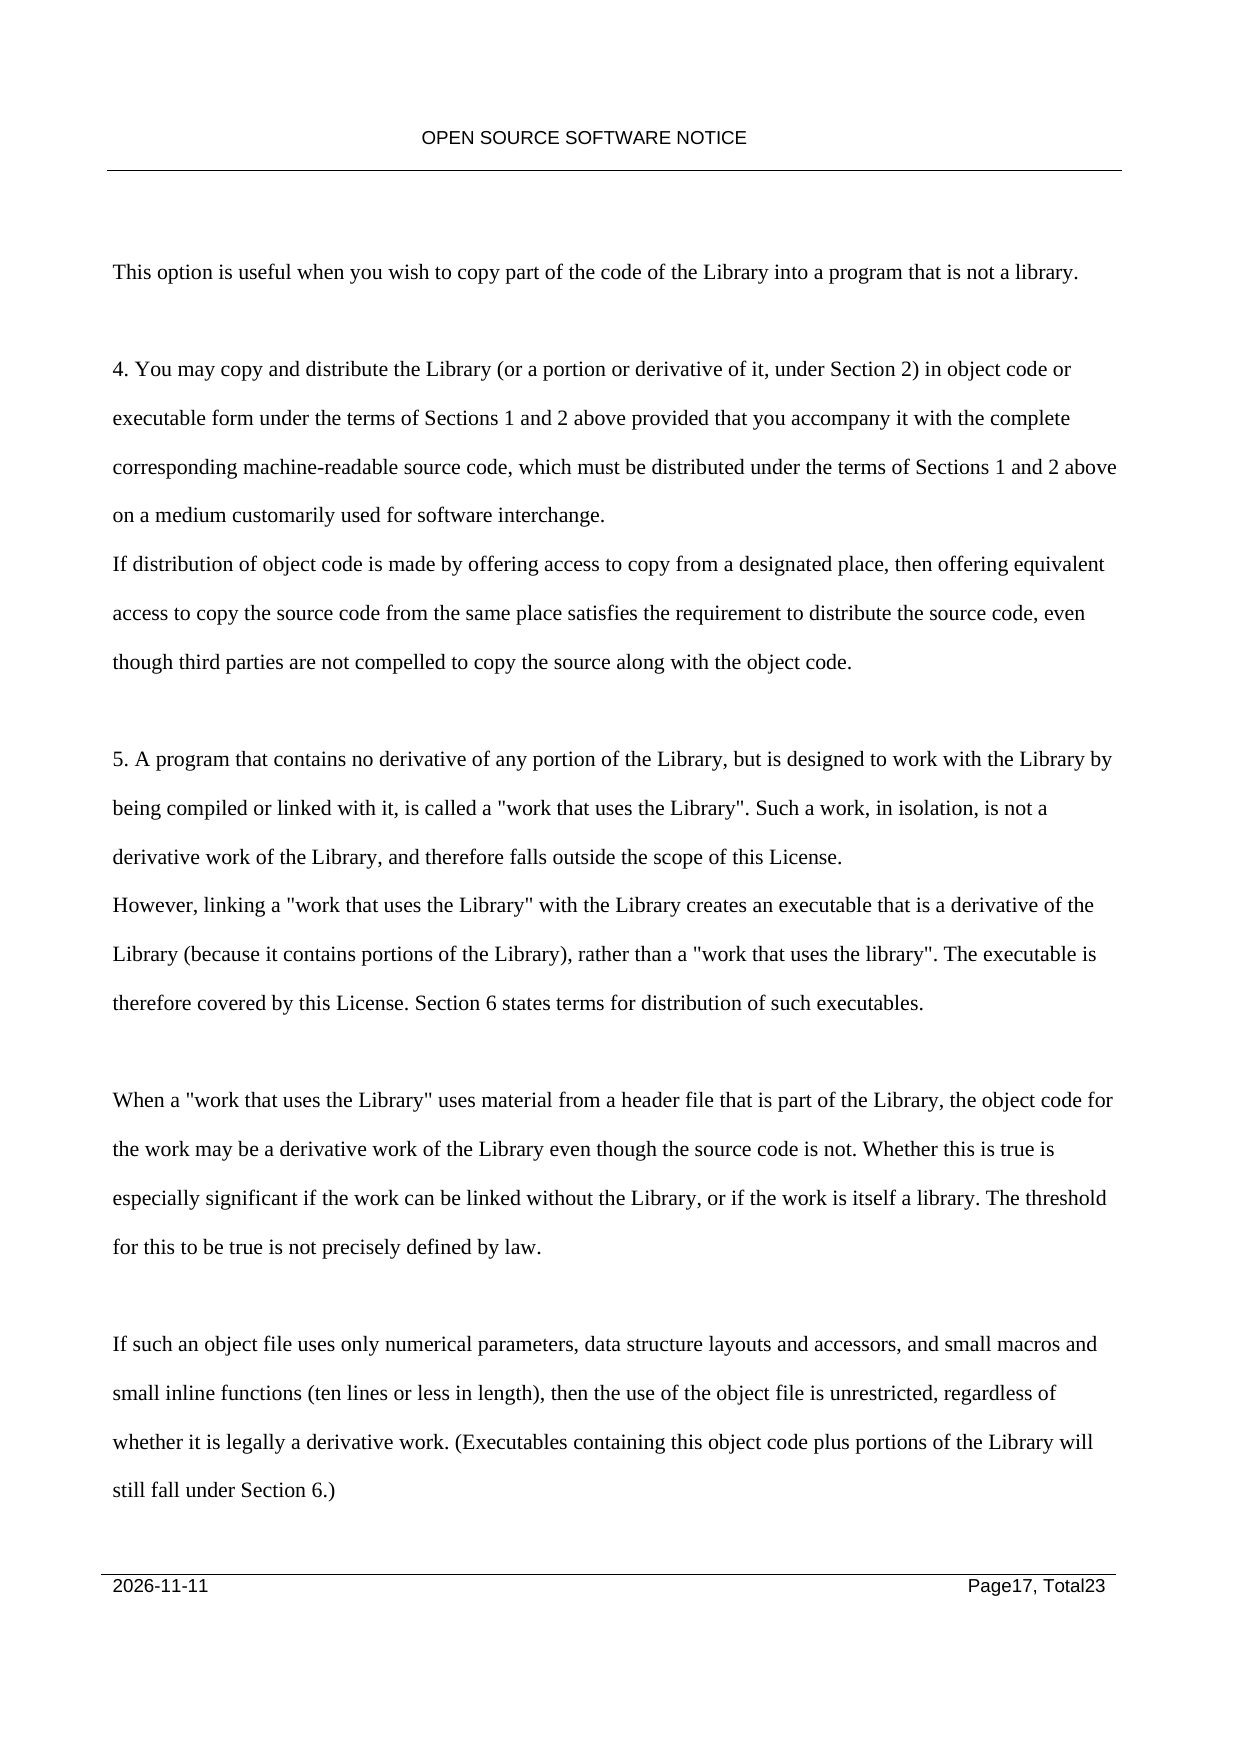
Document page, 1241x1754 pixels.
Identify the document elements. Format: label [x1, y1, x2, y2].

text [112, 206, 1128, 1506]
